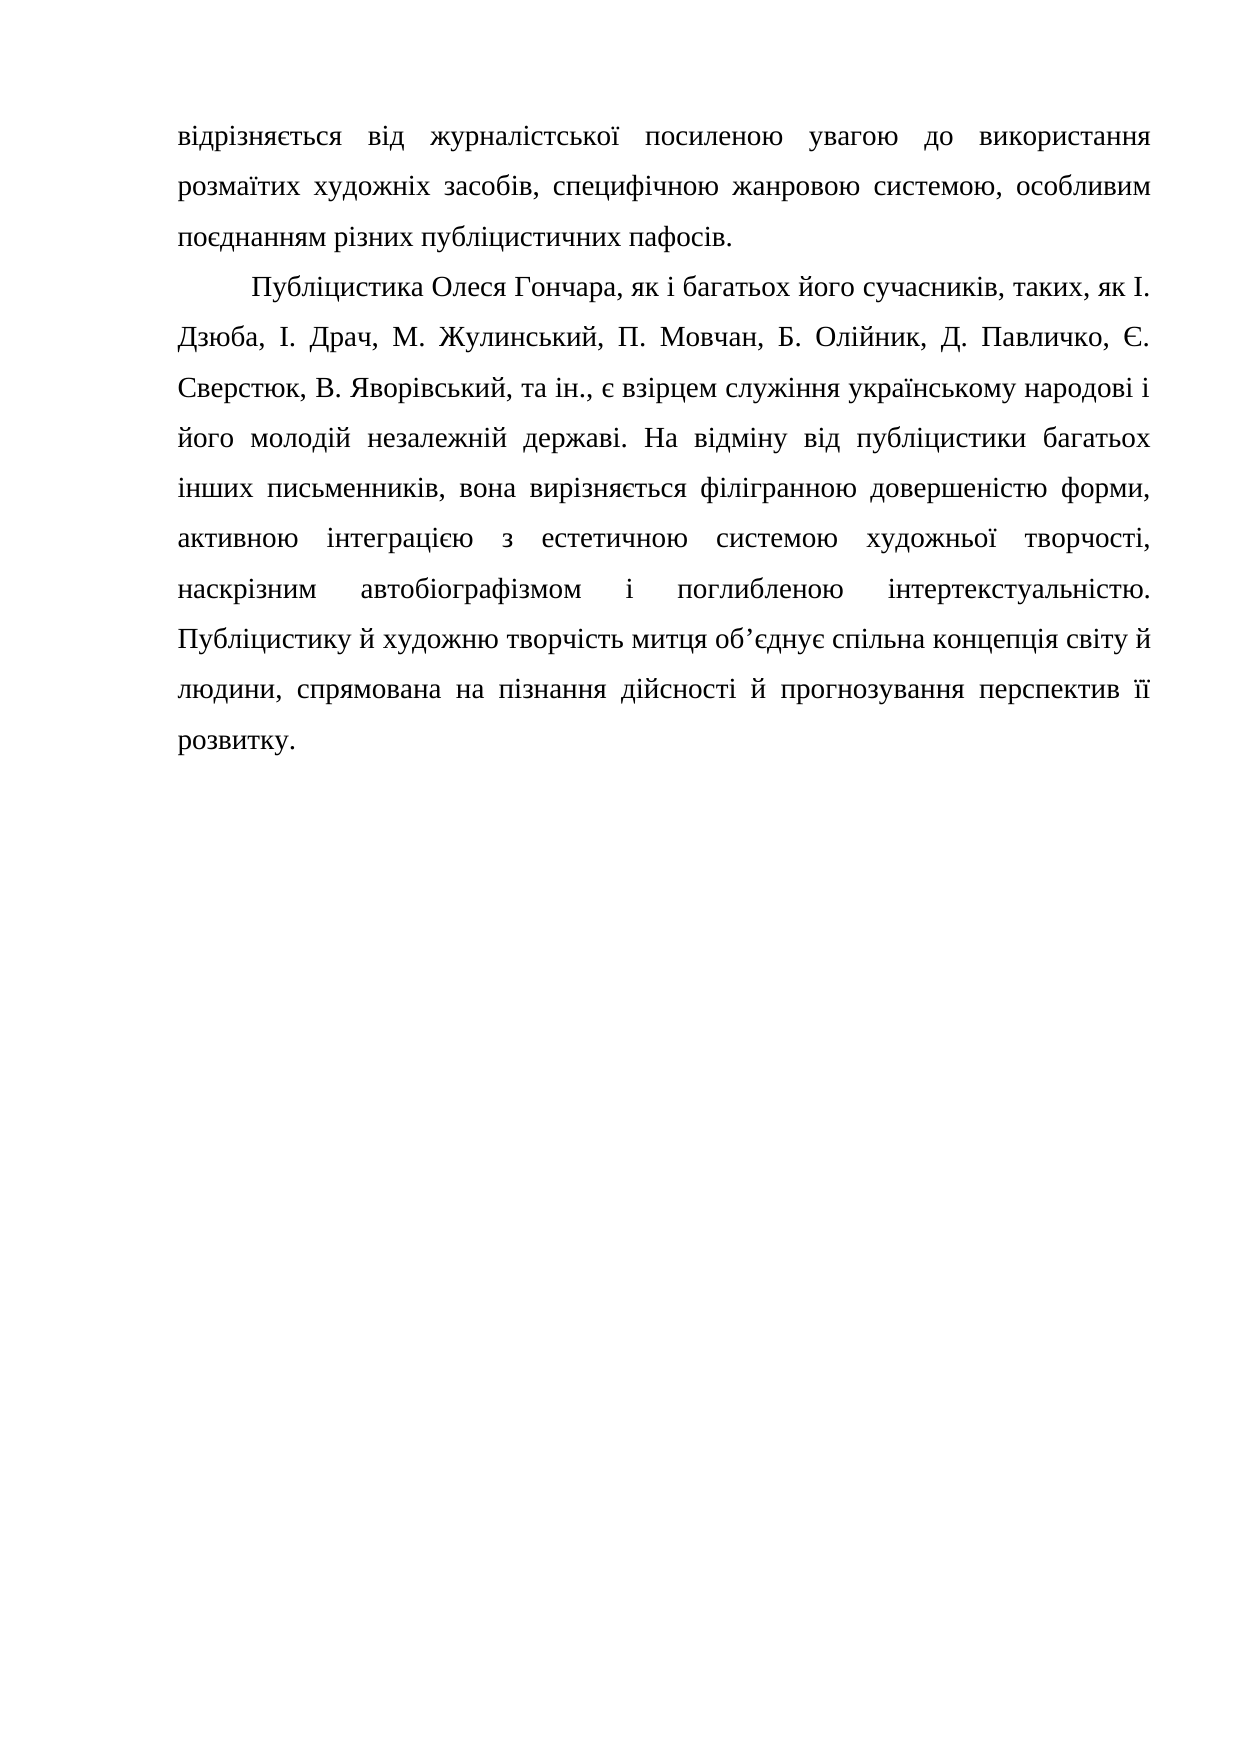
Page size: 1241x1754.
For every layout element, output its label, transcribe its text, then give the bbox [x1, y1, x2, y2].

text Публіцистика Олеся Гончара, як і багатьох його сучасників, таких, як І. Дзюба, І. Драч, М. Жулинський, П. Мовчан, Б. Олійник, Д. Павличко, Є. Сверстюк, В. Яворівський, та ін., є взірцем служіння українському народові і його молодій незалежній державі. На відміну від публіцистики багатьох інших письменників, вона вирізняється філігранною довершеністю форми, активною інтеграцією з естетичною системою художньої творчості, наскрізним автобіографізмом і поглибленою інтертекстуальністю. Публіцистику й художню творчість митця об’єднує спільна концепція світу й людини, спрямована на пізнання дійсності й прогнозування перспектив її розвитку. [177, 269, 1152, 755]
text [177, 118, 1152, 252]
